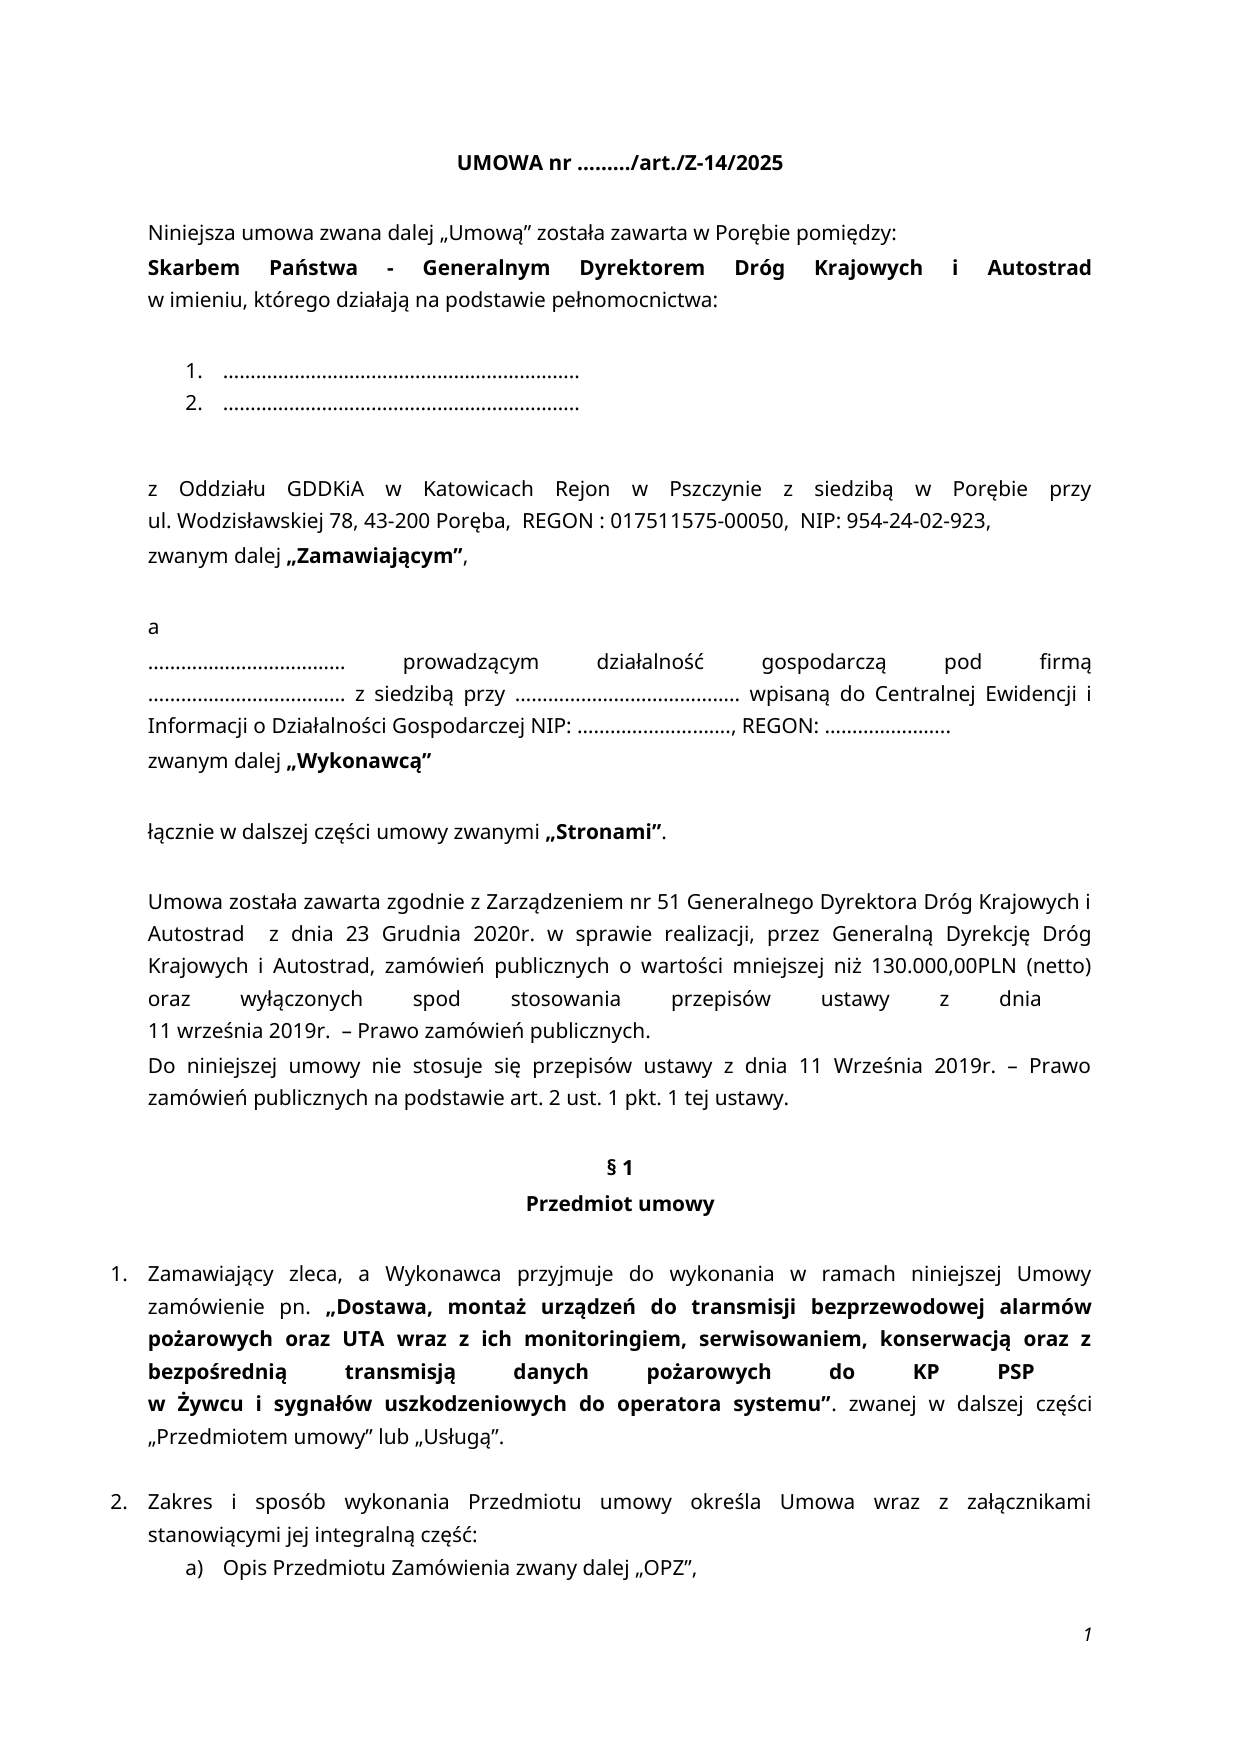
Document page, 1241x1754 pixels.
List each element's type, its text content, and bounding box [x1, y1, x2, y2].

text zwanym dalej „Zamawiającym”, [148, 542, 1093, 570]
list Zakres i sposób wykonania Przedmiotu umowy określa Umowa wraz z załącznikami stanowiącymi jej integralną część: [110, 1487, 1093, 1548]
text Niniejsza umowa zwana dalej „Umową” została zawarta w Porębie pomiędzy: [148, 218, 1093, 246]
text a [148, 612, 1093, 641]
text Do niniejszej umowy nie stosuje się przepisów ustawy z dnia 11 Września 2019r. – Prawo zamówień publicznych na podstawie art. 2 ust. 1 pkt. 1 tej ustawy. [148, 1051, 1093, 1112]
text ……………………………… prowadzącym działalność gospodarczą pod firmą ……………………………… z siedzibą przy ………………………………….. wpisaną do Centralnej Ewidencji i Informacji o Działalności Gospodarczej NIP: ………………………., REGON: ………………….. [148, 647, 1093, 740]
text UMOWA nr ………/art./Z-14/2025 [148, 148, 1093, 176]
text § 1 [148, 1153, 1093, 1182]
list Opis Przedmiotu Zamówienia zwany dalej „OPZ”, [185, 1553, 1093, 1581]
text Przedmiot umowy [148, 1189, 1093, 1217]
list Zamawiający zleca, a Wykonawca przyjmuje do wykonania w ramach niniejszej Umowy zamówienie pn. „Dostawa, montaż urządzeń do transmisji bezprzewodowej alarmów pożarowych oraz UTA wraz z ich monitoringiem, serwisowaniem, konserwacją oraz z bezpośrednią transmisją danych pożarowych do KP PSP w Żywcu i sygnałów uszkodzeniowych do operatora systemu”. zwanej w dalszej części „Przedmiotem umowy” lub „Usługą”. [110, 1259, 1093, 1451]
list ……………………………………………………….. [185, 356, 1093, 384]
list ……………………………………………………….. [185, 388, 1093, 417]
text Skarbem Państwa - Generalnym Dyrektorem Dróg Krajowych i Autostrad w imieniu, którego działają na podstawie pełnomocnictwa: [148, 253, 1093, 314]
text Umowa została zawarta zgodnie z Zarządzeniem nr 51 Generalnego Dyrektora Dróg Krajowych i Autostrad z dnia 23 Grudnia 2020r. w sprawie realizacji, przez Generalną Dyrekcję Dróg Krajowych i Autostrad, zamówień publicznych o wartości mniejszej niż 130.000,00PLN (netto) oraz wyłączonych spod stosowania przepisów ustawy z dnia 11 września 2019r. – Prawo zamówień publicznych. [148, 887, 1093, 1044]
text zwanym dalej „Wykonawcą” [148, 747, 1093, 775]
text łącznie w dalszej części umowy zwanymi „Stronami”. [148, 817, 1093, 846]
text z Oddziału GDDKiA w Katowicach Rejon w Pszczynie z siedzibą w Porębie przy ul. Wodzisławskiej 78, 43-200 Poręba, REGON : 017511575-00050, NIP: 954-24-02-923, [148, 474, 1093, 535]
